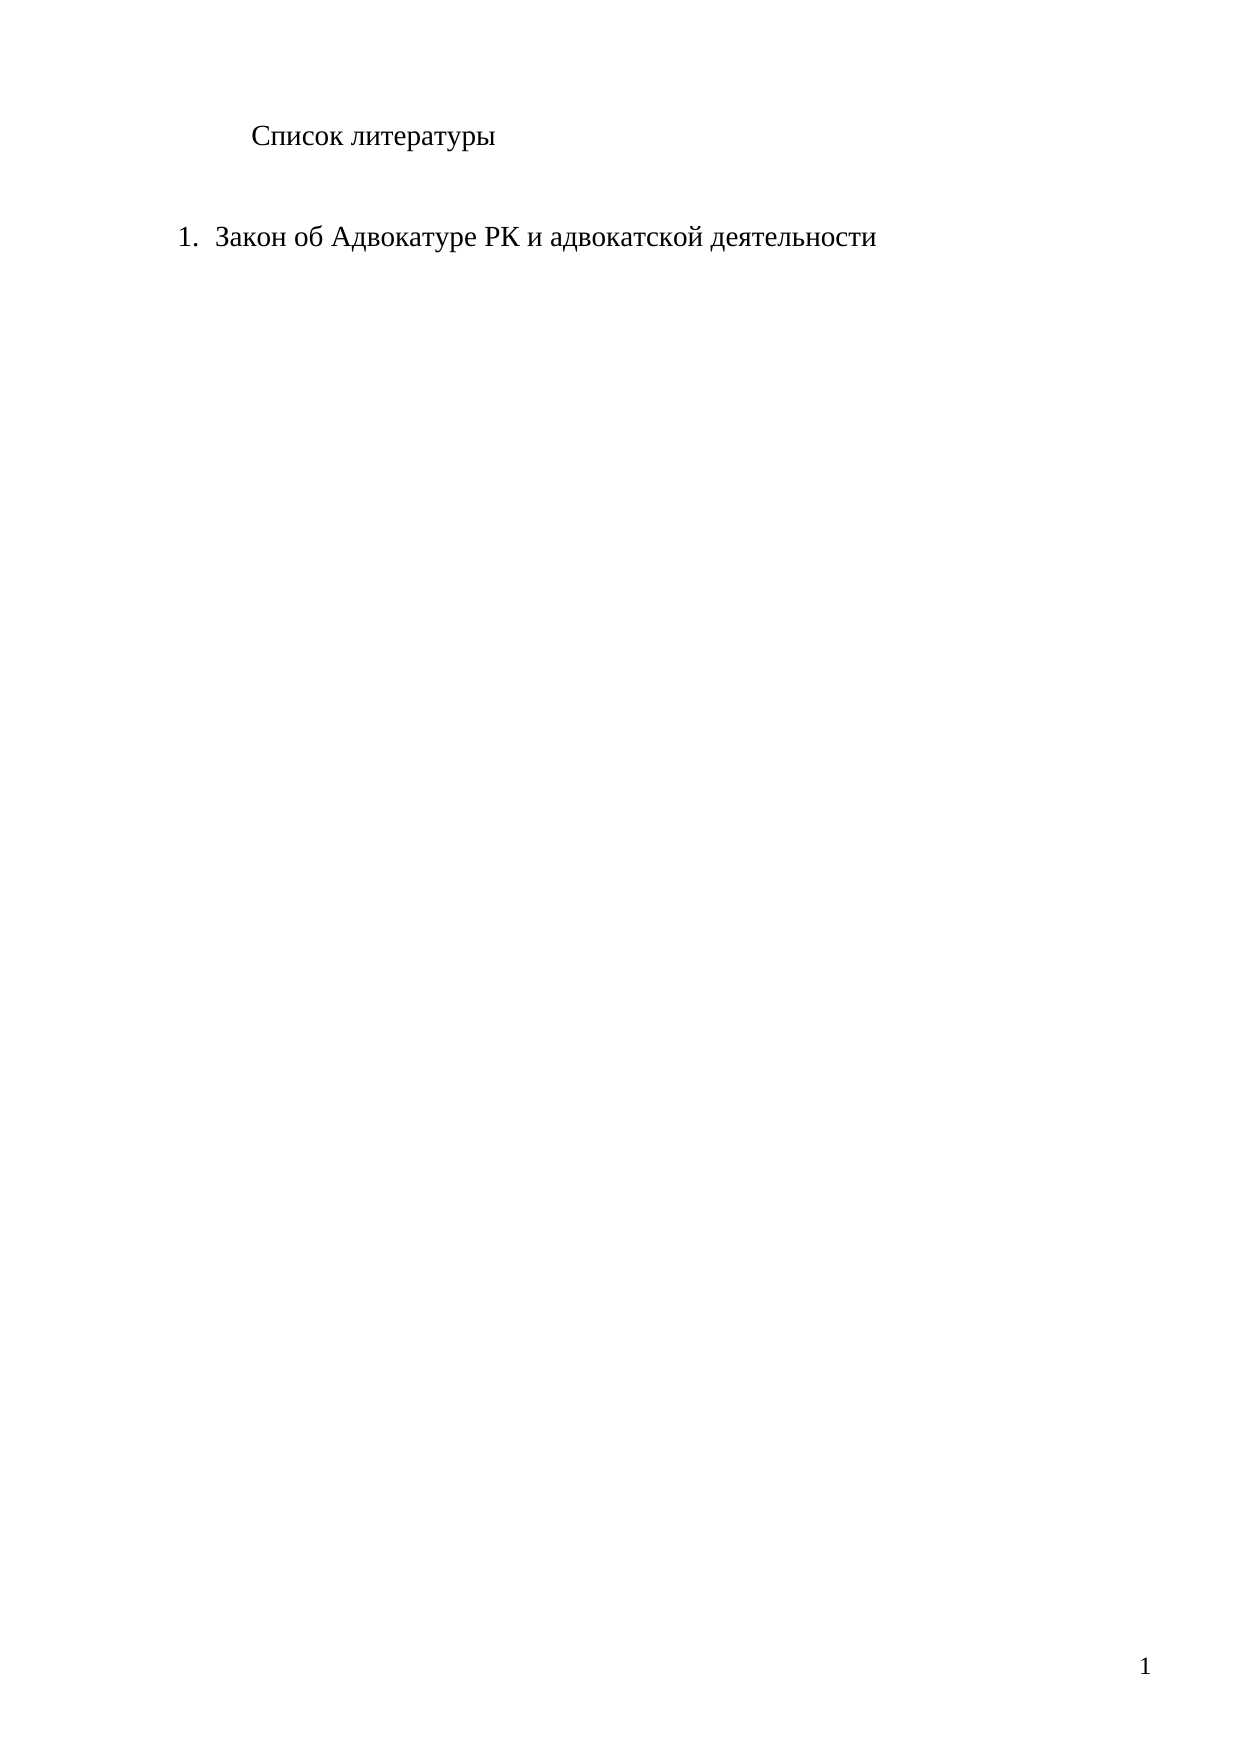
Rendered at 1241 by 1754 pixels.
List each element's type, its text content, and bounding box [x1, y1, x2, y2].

text Список литературы [177, 118, 1152, 152]
list Закон об Адвокатуре РК и адвокатской деятельности [177, 219, 1152, 252]
